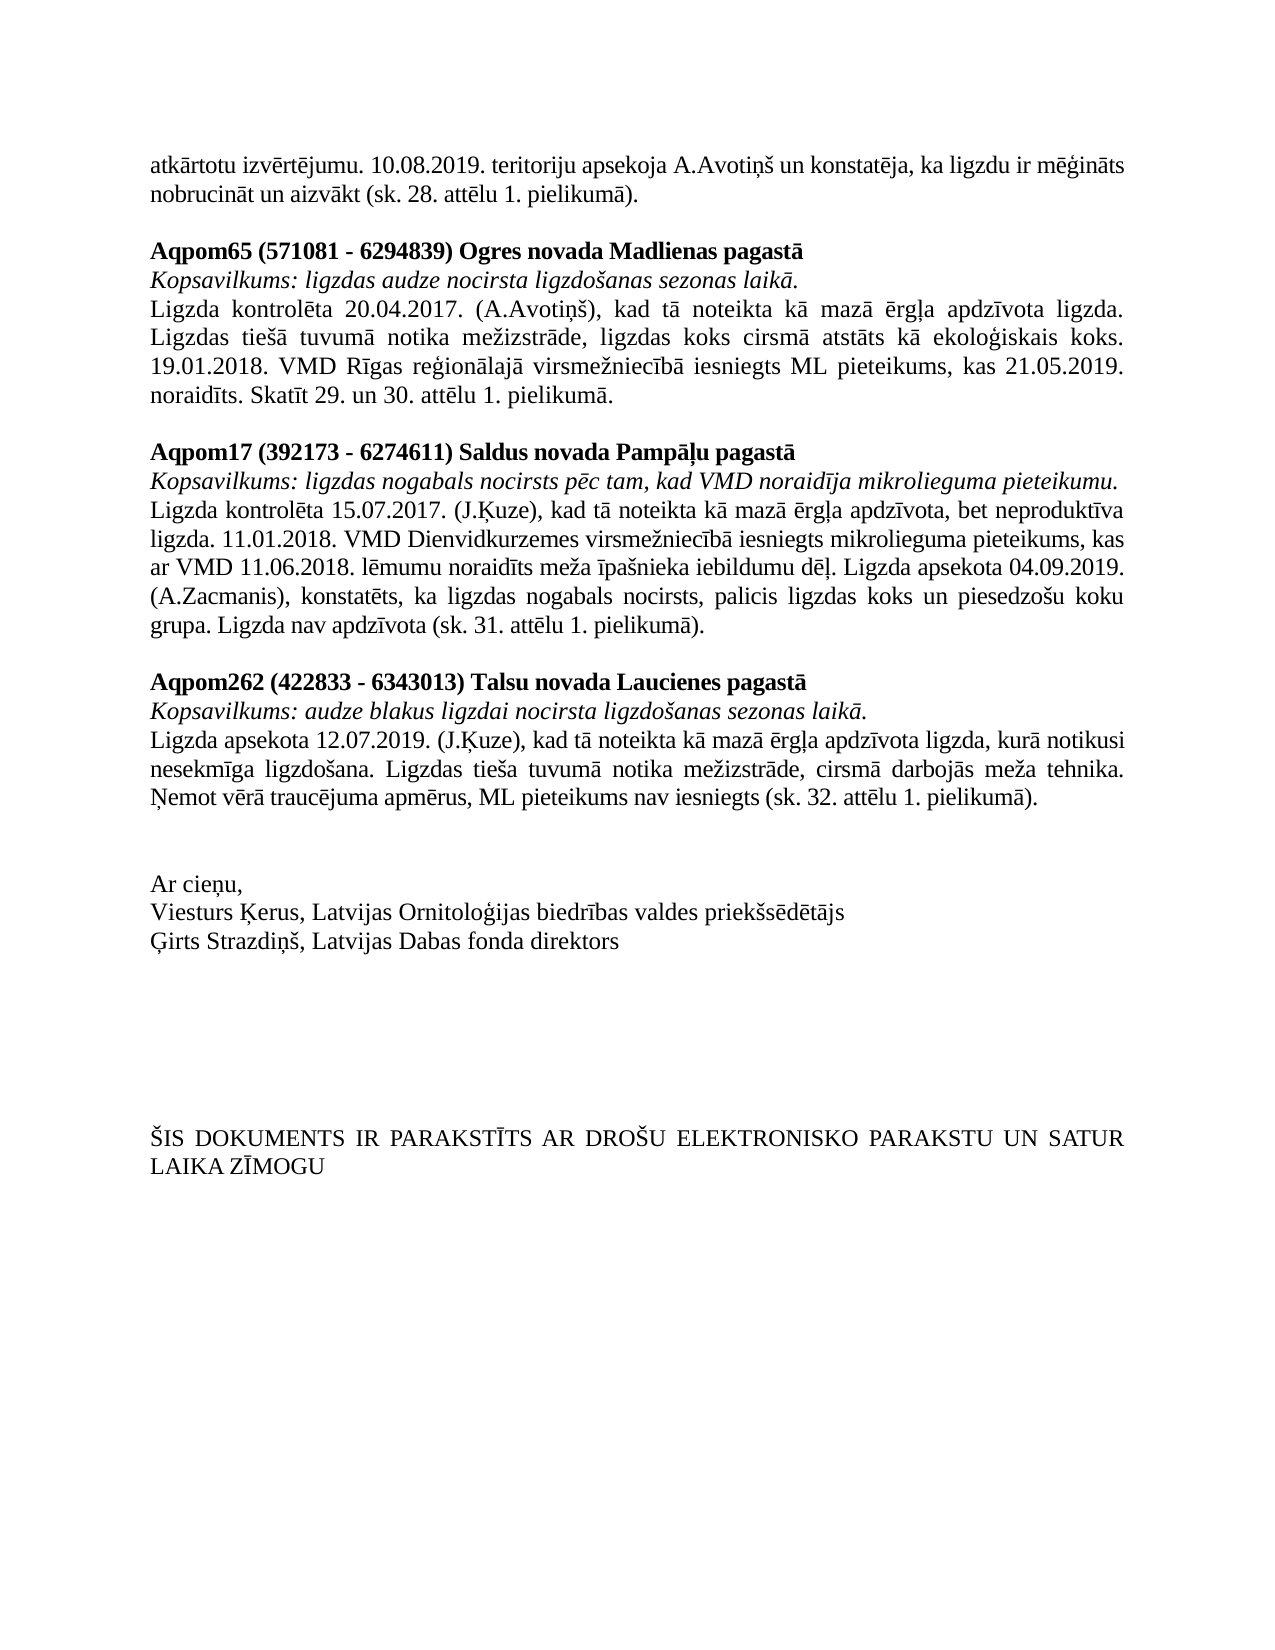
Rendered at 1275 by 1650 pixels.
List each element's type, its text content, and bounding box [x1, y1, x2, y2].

text Ligzda apsekota 12.07.2019. (J.Ķuze), kad tā noteikta kā mazā ērgļa apdzīvota ligzda, kurā notikusi nesekmīga ligzdošana. Ligzdas tieša tuvumā notika mežizstrāde, cirsmā darbojās meža tehnika. Ņemot vērā traucējuma apmērus, ML pieteikums nav iesniegts (sk. 32. attēlu 1. pielikumā). [150, 725, 1125, 811]
text Aqpom65 (571081 - 6294839) Ogres novada Madlienas pagastā [150, 236, 1125, 265]
text Viesturs Ķerus, Latvijas Ornitoloģijas biedrības valdes priekšsēdētājs [150, 897, 1125, 926]
text Ligzda kontrolēta 20.04.2017. (A.Avotiņš), kad tā noteikta kā mazā ērgļa apdzīvota ligzda. Ligzdas tiešā tuvumā notika mežizstrāde, ligzdas koks cirsmā atstāts kā ekoloģiskais koks. 19.01.2018. VMD Rīgas reģionālajā virsmežniecībā iesniegts ML pieteikums, kas 21.05.2019. noraidīts. Skatīt 29. un 30. attēlu 1. pielikumā. [150, 294, 1125, 409]
text Kopsavilkums: ligzdas audze nocirsta ligzdošanas sezonas laikā. [150, 265, 1125, 294]
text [150, 150, 1125, 207]
text Aqpom262 (422833 - 6343013) Talsu novada Laucienes pagastā [150, 667, 1125, 696]
text Ligzda kontrolēta 15.07.2017. (J.Ķuze), kad tā noteikta kā mazā ērgļa apdzīvota, bet neproduktīva ligzda. 11.01.2018. VMD Dienvidkurzemes virsmežniecībā iesniegts mikrolieguma pieteikums, kas ar VMD 11.06.2018. lēmumu noraidīts meža īpašnieka iebildumu dēļ. Ligzda apsekota 04.09.2019. (A.Zacmanis), konstatēts, ka ligzdas nogabals nocirsts, palicis ligzdas koks un piesedzošu koku grupa. Ligzda nav apdzīvota (sk. 31. attēlu 1. pielikumā). [150, 495, 1125, 639]
text Kopsavilkums: ligzdas nogabals nocirsts pēc tam, kad VMD noraidīja mikrolieguma pieteikumu. [150, 466, 1125, 495]
text Kopsavilkums: audze blakus ligzdai nocirsta ligzdošanas sezonas laikā. [150, 696, 1125, 725]
text ŠIS DOKUMENTS IR PARAKSTĪTS AR DROŠU ELEKTRONISKO PARAKSTU UN SATUR LAIKA ZĪMOGU [150, 1124, 1125, 1179]
text Ģirts Strazdiņš, Latvijas Dabas fonda direktors [150, 926, 1125, 955]
text Aqpom17 (392173 - 6274611) Saldus novada Pampāļu pagastā [150, 437, 1125, 466]
text Ar cieņu, [150, 869, 1125, 897]
